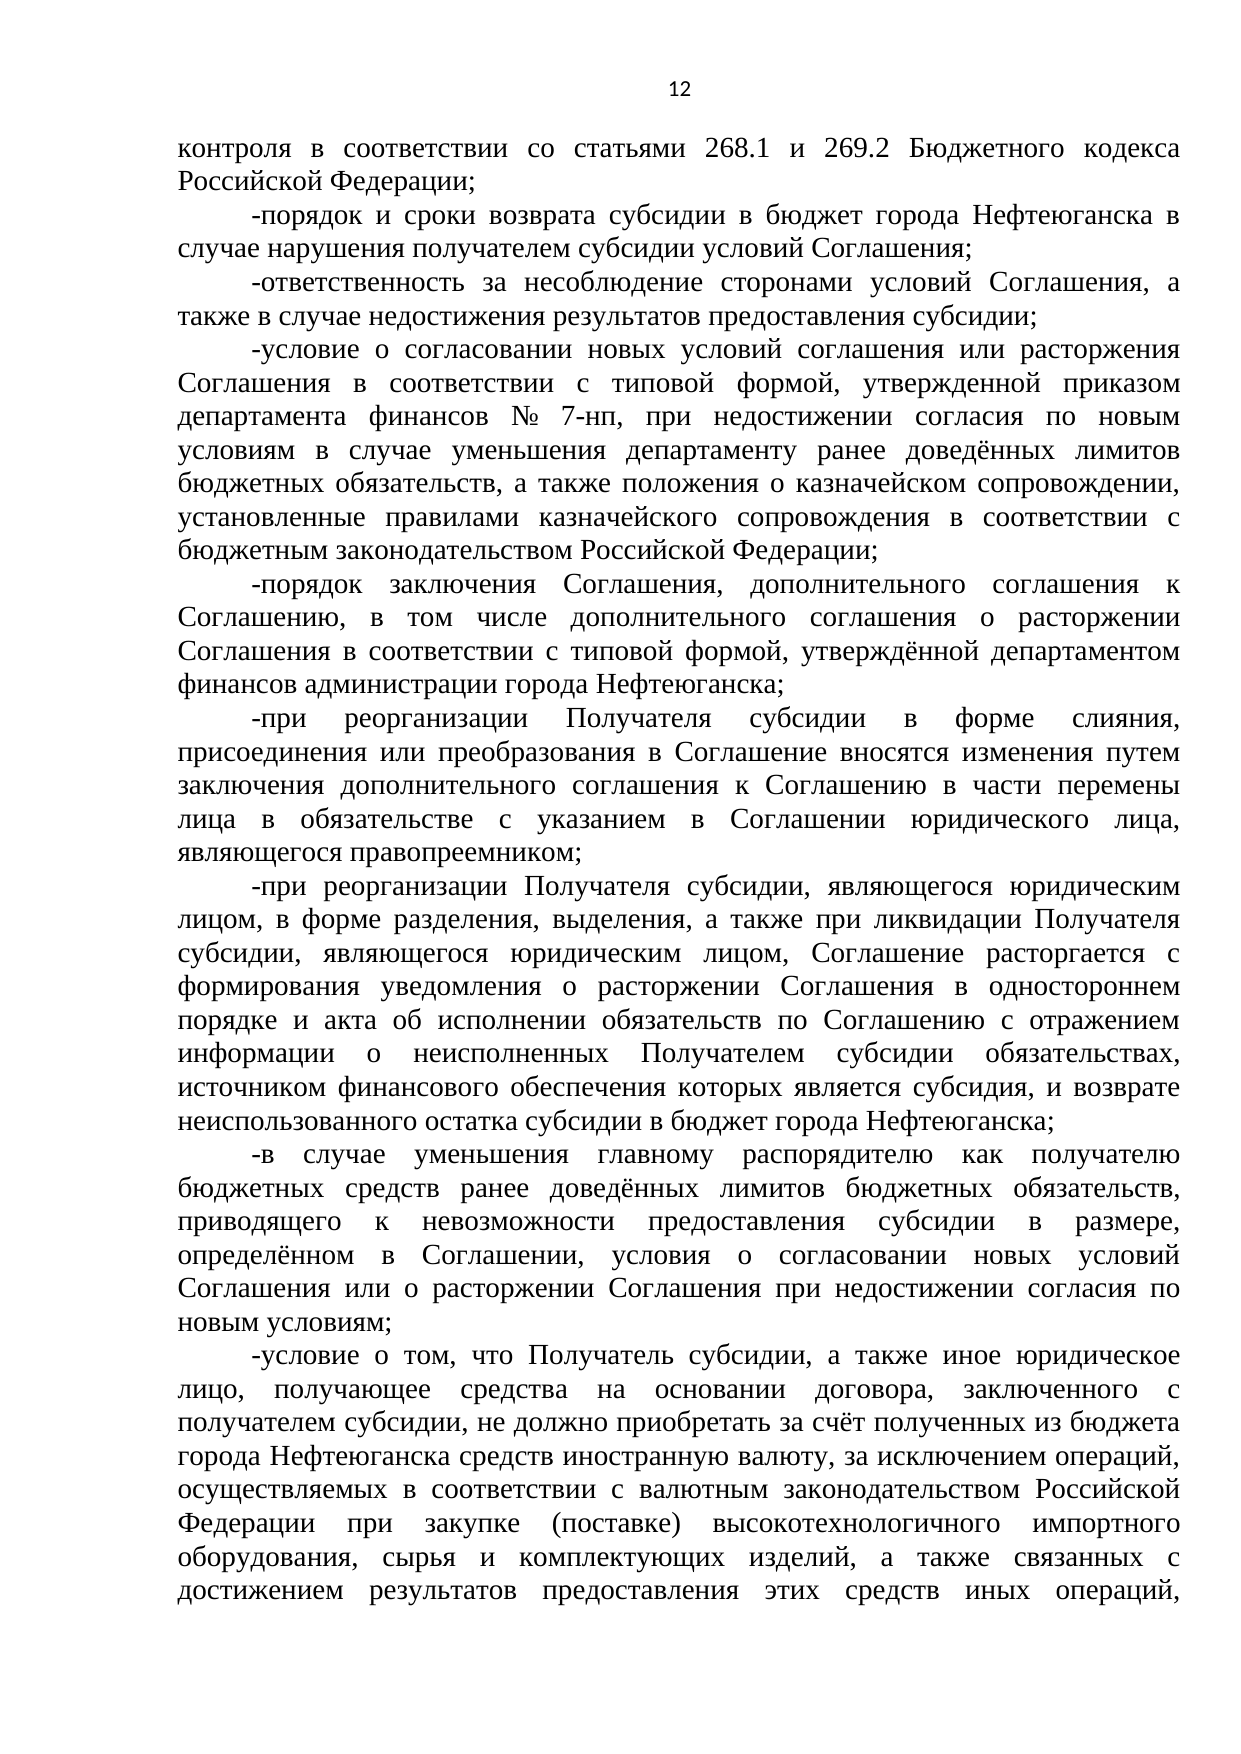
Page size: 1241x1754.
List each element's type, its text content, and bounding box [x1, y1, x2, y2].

text -при реорганизации Получателя субсидии в форме слияния, присоединения или преобразования в Соглашение вносятся изменения путем заключения дополнительного соглашения к Соглашению в части перемены лица в обязательстве с указанием в Соглашении юридического лица, являющегося правопреемником; [177, 700, 1181, 868]
text -порядок заключения Соглашения, дополнительного соглашения к Соглашению, в том числе дополнительного соглашения о расторжении Соглашения в соответствии с типовой формой, утверждённой департаментом финансов администрации города Нефтеюганска; [177, 566, 1181, 700]
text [177, 1337, 1181, 1606]
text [177, 130, 1181, 197]
text -условие о согласовании новых условий соглашения или расторжения Соглашения в соответствии с типовой формой, утвержденной приказом департамента финансов № 7-нп, при недостижении согласия по новым условиям в случае уменьшения департаменту ранее доведённых лимитов бюджетных обязательств, а также положения о казначейском сопровождении, установленные правилами казначейского сопровождения в соответствии с бюджетным законодательством Российской Федерации; [177, 331, 1181, 566]
text -при реорганизации Получателя субсидии, являющегося юридическим лицом, в форме разделения, выделения, а также при ликвидации Получателя субсидии, являющегося юридическим лицом, Соглашение расторгается с формирования уведомления о расторжении Соглашения в одностороннем порядке и акта об исполнении обязательств по Соглашению с отражением информации о неисполненных Получателем субсидии обязательствах, источником финансового обеспечения которых является субсидия, и возврате неиспользованного остатка субсидии в бюджет города Нефтеюганска; [177, 868, 1181, 1136]
text -порядок и сроки возврата субсидии в бюджет города Нефтеюганска в случае нарушения получателем субсидии условий Соглашения; [177, 197, 1181, 264]
text -ответственность за несоблюдение сторонами условий Соглашения, а также в случае недостижения результатов предоставления субсидии; [177, 264, 1181, 331]
text -в случае уменьшения главному распорядителю как получателю бюджетных средств ранее доведённых лимитов бюджетных обязательств, приводящего к невозможности предоставления субсидии в размере, определённом в Соглашении, условия о согласовании новых условий Соглашения или о расторжении Соглашения при недостижении согласия по новым условиям; [177, 1136, 1181, 1337]
